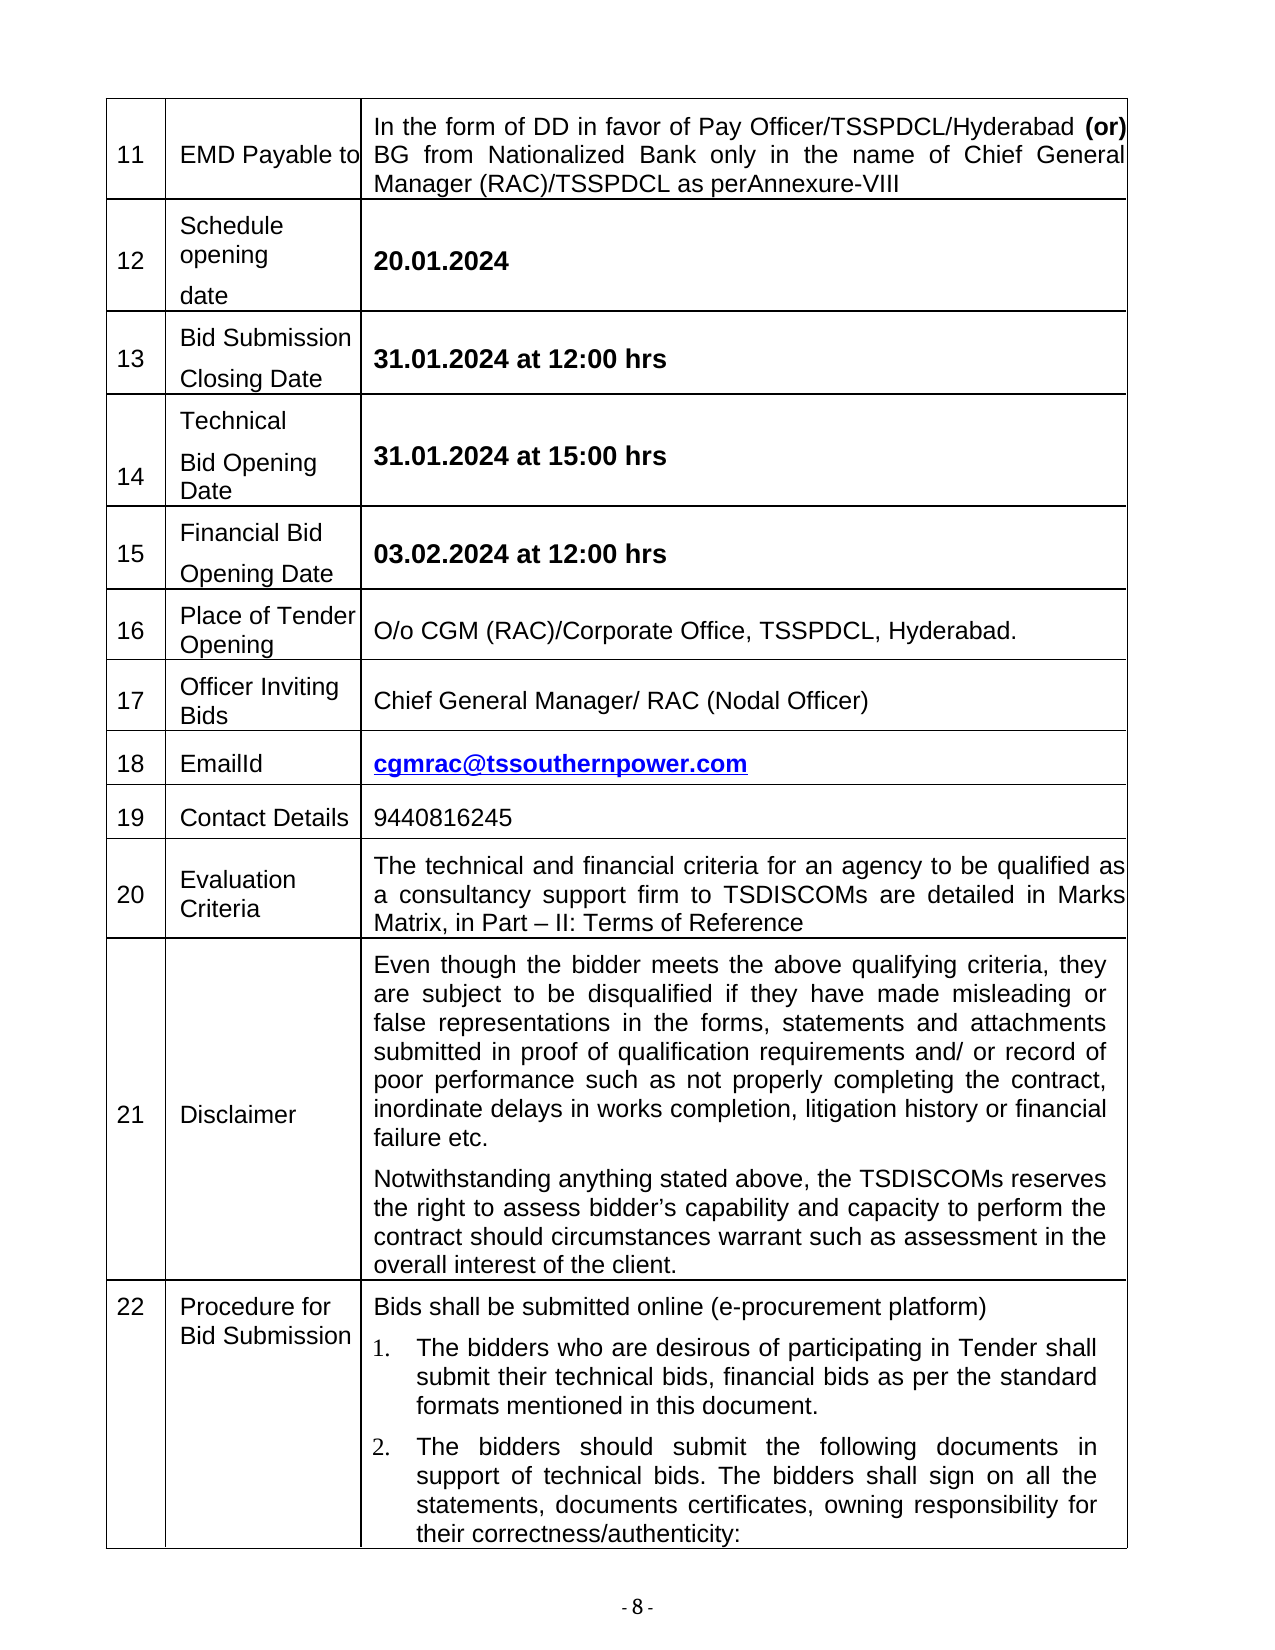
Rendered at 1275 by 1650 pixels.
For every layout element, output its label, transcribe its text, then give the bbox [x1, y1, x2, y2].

table_cell Financial Bid Opening Date [166, 507, 360, 588]
table_cell Evaluation Criteria [166, 839, 360, 937]
table_cell Chief General Manager/ RAC (Nodal Officer) [362, 659, 1127, 729]
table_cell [362, 1279, 1127, 1547]
table_cell EmailId [166, 731, 360, 784]
table_cell Contact Details [166, 785, 360, 838]
table_cell O/o CGM (RAC)/Corporate Office, TSSPDCL, Hyderabad. [362, 588, 1127, 659]
table_cell 19 [107, 785, 165, 838]
table_cell 31.01.2024 at 12:00 hrs [362, 310, 1127, 393]
table_cell 9440816245 [362, 784, 1127, 838]
table_cell 14 [107, 395, 165, 505]
table_cell Technical Bid Opening Date [166, 395, 360, 505]
table_cell 21 [107, 939, 165, 1279]
table_cell Disclaimer [166, 939, 360, 1279]
table_cell 11 [107, 99, 165, 198]
table_cell Bid Submission Closing Date [166, 312, 360, 393]
table_cell 17 [107, 660, 165, 729]
table_cell 22 [107, 1281, 165, 1547]
table_cell Place of Tender Opening [166, 590, 360, 659]
table_cell Even though the bidder meets the above qualifying criteria, they are subject to be disqualified if they have made misleading or false representations in the forms, statements and attachments submitted in proof of qualification requirements and/ or record of poor performance such as not properly completing the contract, inordinate delays in works completion, litigation history or financial failure etc. Notwithstanding anything stated above, the TSDISCOMs reserves the right to assess bidder’s capability and capacity to perform the contract should circumstances warrant such as assessment in the overall interest of the client. [362, 937, 1127, 1279]
table_cell Officer Inviting Bids [166, 660, 360, 729]
table_cell 20 [107, 839, 165, 937]
table_cell 20.01.2024 [362, 198, 1127, 310]
table_cell The technical and financial criteria for an agency to be qualified as a consultancy support firm to TSDISCOMs are detailed in Marks Matrix, in Part – II: Terms of Reference [362, 838, 1127, 937]
table_cell In the form of DD in favor of Pay Officer/TSSPDCL/Hyderabad (or) BG from Nationalized Bank only in the name of Chief General Manager (RAC)/TSSPDCL as perAnnexure-VIII [362, 99, 1127, 198]
table_cell 13 [107, 312, 165, 393]
table_cell 12 [107, 200, 165, 310]
table_cell 15 [107, 507, 165, 588]
table_cell EMD Payable to [166, 99, 360, 198]
table_cell 03.02.2024 at 12:00 hrs [362, 505, 1127, 588]
table_cell cgmrac@tssouthernpower.com [362, 730, 1127, 784]
table_cell 16 [107, 590, 165, 659]
table_cell 18 [107, 731, 165, 784]
table_cell 31.01.2024 at 15:00 hrs [362, 393, 1127, 505]
table_cell Schedule opening date [166, 200, 360, 310]
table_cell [166, 1281, 360, 1547]
